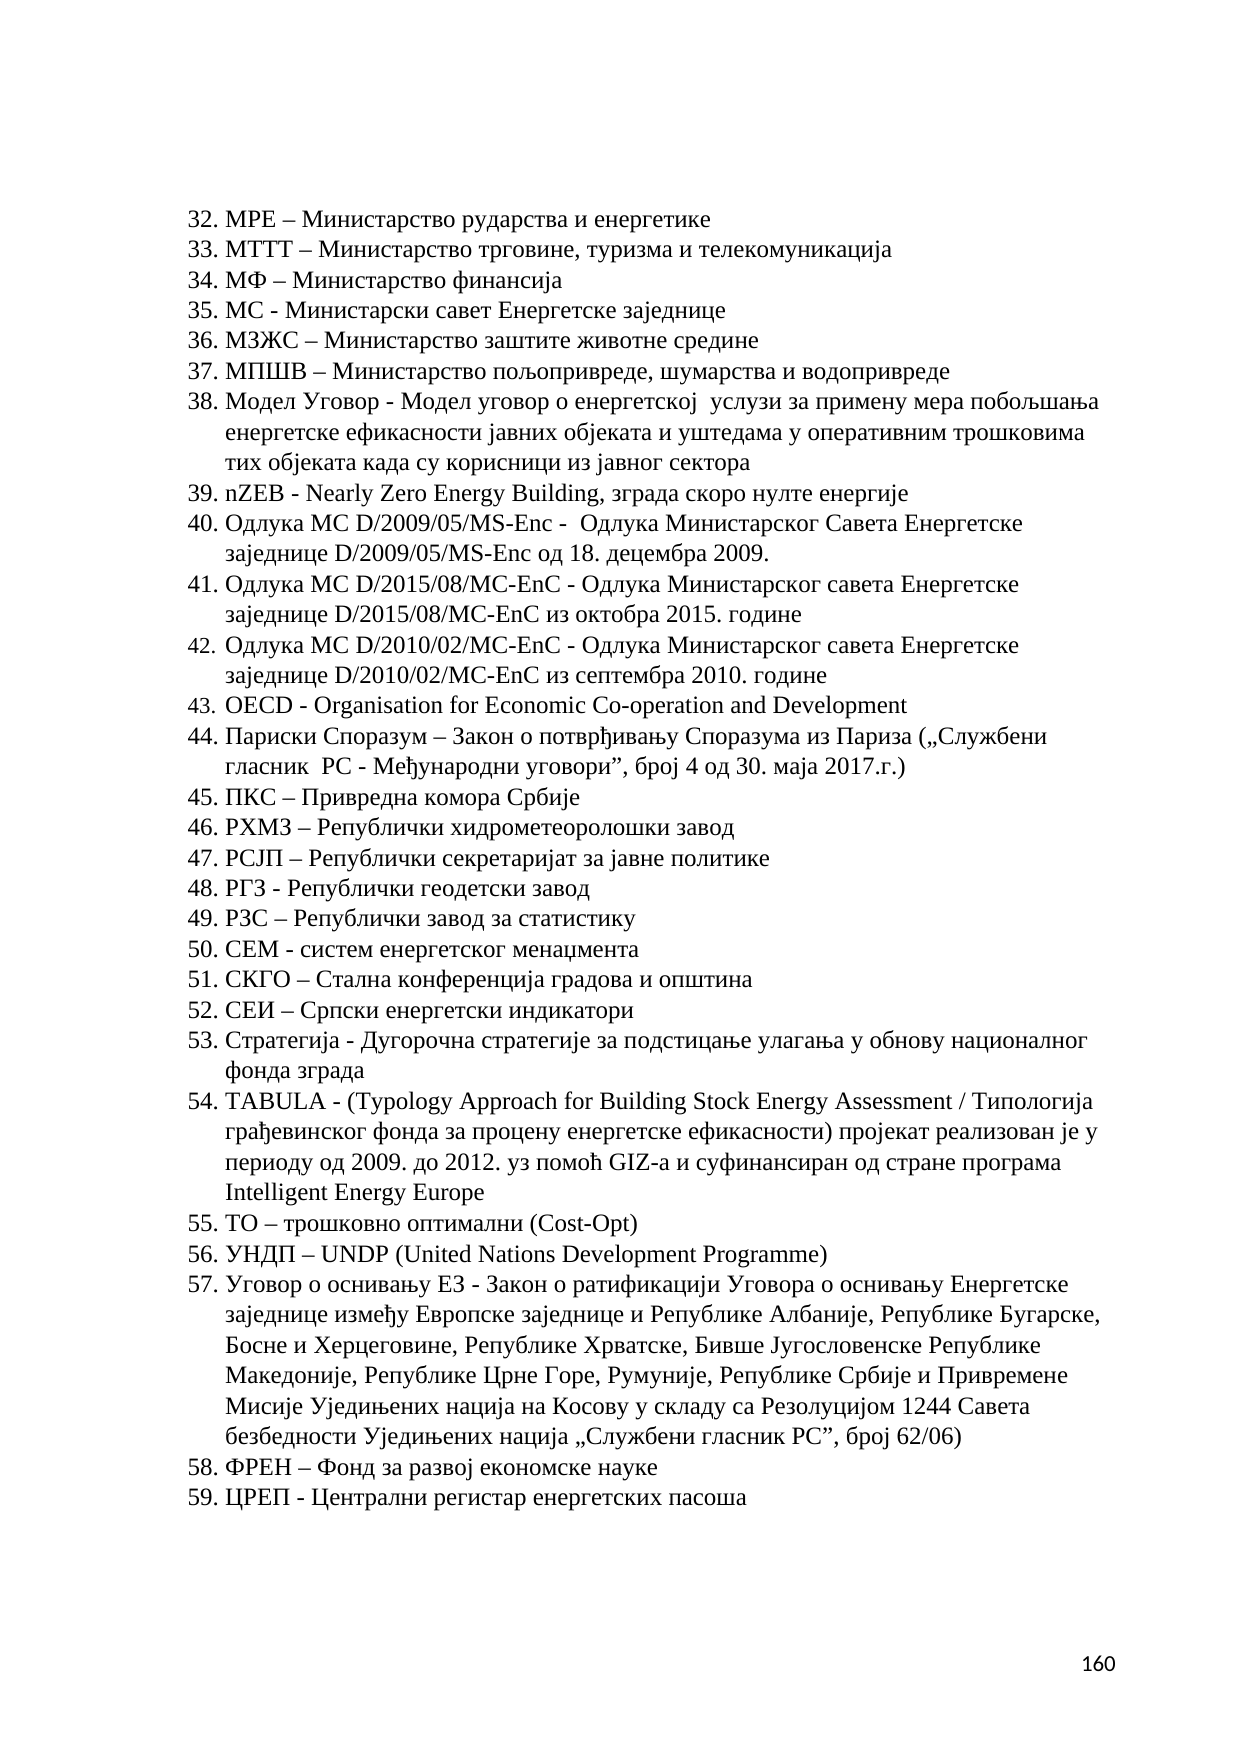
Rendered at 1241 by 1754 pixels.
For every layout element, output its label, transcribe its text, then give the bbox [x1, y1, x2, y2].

list СКГО – Стална конференција градова и општина [187, 964, 1116, 993]
list TABULA - (Typology Approach for Building Stock Energy Assessment / Типологија грађевинског фонда за процену енергетске ефикасности) пројекат реализован је у периоду од 2009. до 2012. уз помоћ GIZ-a и суфинансиран од стране програма Intelligent Energy Europe [187, 1086, 1116, 1206]
list Одлука МС D/2009/05/MS-Enc - Одлука Министарског Савета Енергетске заједнице D/2009/05/MS-Enc од 18. децембра 2009. [187, 508, 1116, 567]
list Париски Споразум – Закон о потврђивању Споразума из Париза („Службени гласник РС - Међународни уговори”, број 4 од 30. маја 2017.г.) [187, 721, 1116, 780]
list МФ – Министарство финансија [187, 265, 1116, 293]
list МПШВ – Министарство пољопривреде, шумарства и водопривреде [187, 356, 1116, 385]
list Модел Уговор - Модел уговор о енергетској услузи за примену мера побољшања енергетске ефикасности јавних објеката и уштедама у оперативним трошковима тих објеката када су корисници из јавног сектора [187, 386, 1116, 476]
list СЕМ - систем енергетског менаџмента [187, 934, 1116, 963]
list Уговор о оснивању ЕЗ - Закон о ратификацији Уговора о оснивању Енергетске заједнице између Европске заједнице и Републике Албаније, Републике Бугарске, Босне и Херцеговине, Републике Хрватске, Бивше Југословенске Републике Македоније, Републике Црне Горе, Румуније, Републике Србије и Привремене Мисије Уједињених нација на Косову у складу са Резолуцијом 1244 Савета безбедности Уједињених нација „Службени гласник РС”, број 62/06) [187, 1269, 1116, 1450]
list МС - Министарски савет Енергетске заједнице [187, 295, 1116, 324]
list РСЈП – Републички секретаријат за јавне политике [187, 843, 1116, 871]
list ЦРЕП - Централни регистар енергетских пасоша [187, 1482, 1116, 1511]
list УНДП – UNDP (United Nations Development Programme) [187, 1239, 1116, 1267]
list МТТТ – Министарство трговине, туризма и телекомуникација [187, 234, 1116, 263]
list Стратегија - Дугорочна стратегије за подстицање улагања у обнову националног фонда зграда [187, 1025, 1116, 1084]
list МЗЖС – Министарство заштите животне средине [187, 326, 1116, 354]
list РГЗ - Републички геодетски завод [187, 873, 1116, 902]
list ФРЕН – Фонд за развој економске науке [187, 1452, 1116, 1480]
list nZEB - Nearly Zero Energy Building, зграда скоро нулте енергије [187, 478, 1116, 506]
list РЗС – Републички завод за статистику [187, 903, 1116, 932]
list TO – трошковно оптимални (Cost-Opt) [187, 1208, 1116, 1236]
list СЕИ – Српски енергетски индикатори [187, 995, 1116, 1023]
list OECD - Organisation for Economic Co-operation and Development [187, 691, 1116, 719]
list ПКС – Привредна комора Србије [187, 782, 1116, 811]
list Одлука МС D/2010/02/MC-EnC - Одлука Министарског савета Енергетске заједнице D/2010/02/MC-EnC из септембра 2010. године [187, 630, 1116, 689]
list Одлука МС D/2015/08/MC-EnC - Одлука Министарског савета Енергетске заједнице D/2015/08/MC-EnC из октобра 2015. године [187, 569, 1116, 628]
list РХМЗ – Републички хидрометеоролошки завод [187, 812, 1116, 841]
list МРЕ – Министарство рударства и енергетике [187, 204, 1116, 233]
